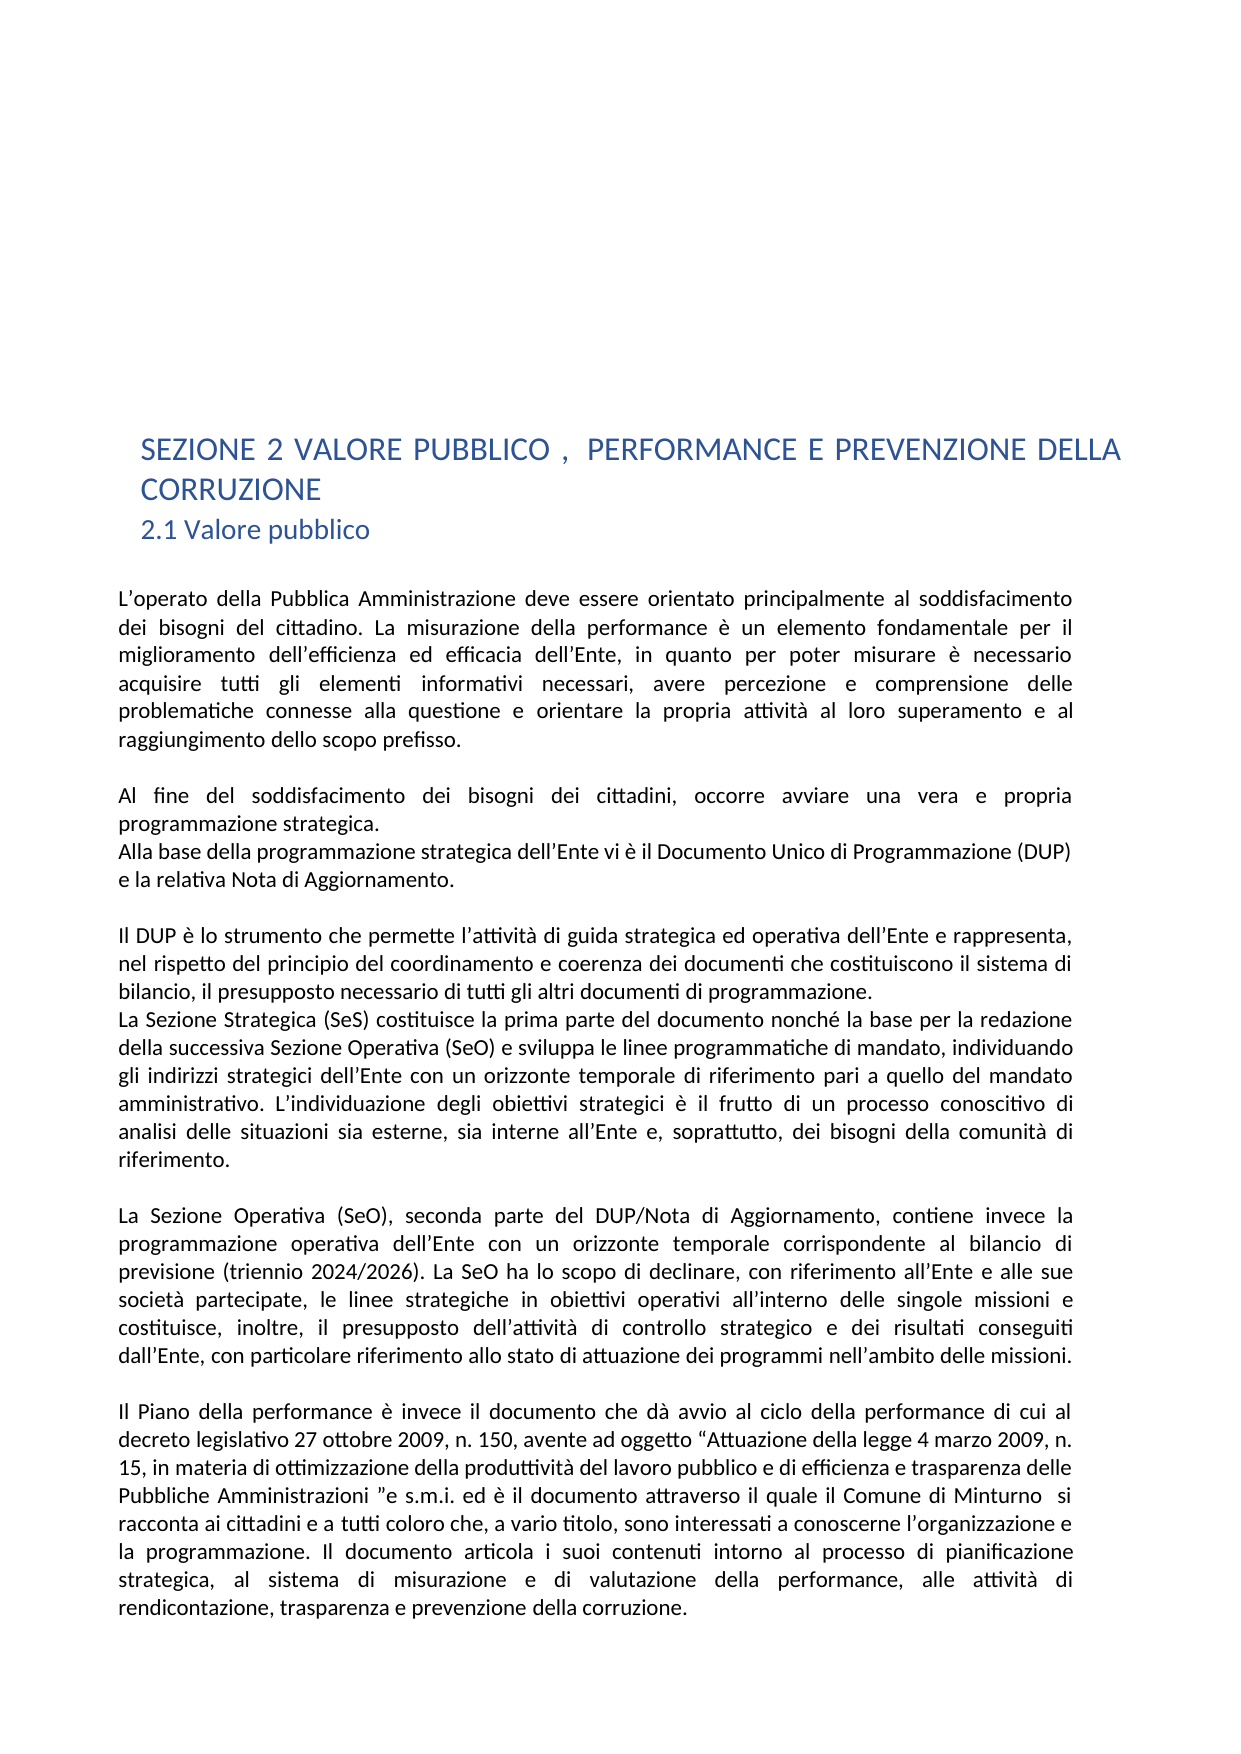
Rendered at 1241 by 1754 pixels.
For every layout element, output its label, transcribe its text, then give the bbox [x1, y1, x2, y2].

text L’operato della Pubblica Amministrazione deve essere orientato principalmente al soddisfacimento dei bisogni del cittadino. La misurazione della performance è un elemento fondamentale per il miglioramento dell’efficienza ed efficacia dell’Ente, in quanto per poter misurare è necessario acquisire tutti gli elementi informativi necessari, avere percezione e comprensione delle problematiche connesse alla questione e orientare la propria attività al loro superamento e al raggiungimento dello scopo prefisso. [118, 584, 1074, 753]
text Alla base della programmazione strategica dell’Ente vi è il Documento Unico di Programmazione (DUP) e la relativa Nota di Aggiornamento. [118, 837, 1073, 893]
subtitle 2.1 Valore pubblico [140, 511, 1122, 547]
text Il Piano della performance è invece il documento che dà avvio al ciclo della performance di cui al decreto legislativo 27 ottobre 2009, n. 150, avente ad oggetto “Attuazione della legge 4 marzo 2009, n. 15, in materia di ottimizzazione della produttività del lavoro pubblico e di efficienza e trasparenza delle Pubbliche Amministrazioni ”e s.m.i. ed è il documento attraverso il quale il Comune di Minturno si racconta ai cittadini e a tutti coloro che, a vario titolo, sono interessati a conoscerne l’organizzazione e la programmazione. Il documento articola i suoi contenuti intorno al processo di pianificazione strategica, al sistema di misurazione e di valutazione della performance, alle attività di rendicontazione, trasparenza e prevenzione della corruzione. [118, 1397, 1074, 1621]
subtitle SEZIONE 2 VALORE PUBBLICO , PERFORMANCE E PREVENZIONE DELLA CORRUZIONE [140, 428, 1122, 509]
text La Sezione Operativa (SeO), seconda parte del DUP/Nota di Aggiornamento, contiene invece la programmazione operativa dell’Ente con un orizzonte temporale corrispondente al bilancio di previsione (triennio 2024/2026). La SeO ha lo scopo di declinare, con riferimento all’Ente e alle sue società partecipate, le linee strategiche in obiettivi operativi all’interno delle singole missioni e costituisce, inoltre, il presupposto dell’attività di controllo strategico e dei risultati conseguiti dall’Ente, con particolare riferimento allo stato di attuazione dei programmi nell’ambito delle missioni. [118, 1201, 1074, 1369]
text Il DUP è lo strumento che permette l’attività di guida strategica ed operativa dell’Ente e rappresenta, nel rispetto del principio del coordinamento e coerenza dei documenti che costituiscono il sistema di bilancio, il presupposto necessario di tutti gli altri documenti di programmazione. [118, 921, 1074, 1005]
text La Sezione Strategica (SeS) costituisce la prima parte del documento nonché la base per la redazione della successiva Sezione Operativa (SeO) e sviluppa le linee programmatiche di mandato, individuando gli indirizzi strategici dell’Ente con un orizzonte temporale di riferimento pari a quello del mandato amministrativo. L’individuazione degli obiettivi strategici è il frutto di un processo conoscitivo di analisi delle situazioni sia esterne, sia interne all’Ente e, soprattutto, dei bisogni della comunità di riferimento. [118, 1005, 1074, 1173]
text Al fine del soddisfacimento dei bisogni dei cittadini, occorre avviare una vera e propria programmazione strategica. [118, 781, 1074, 837]
